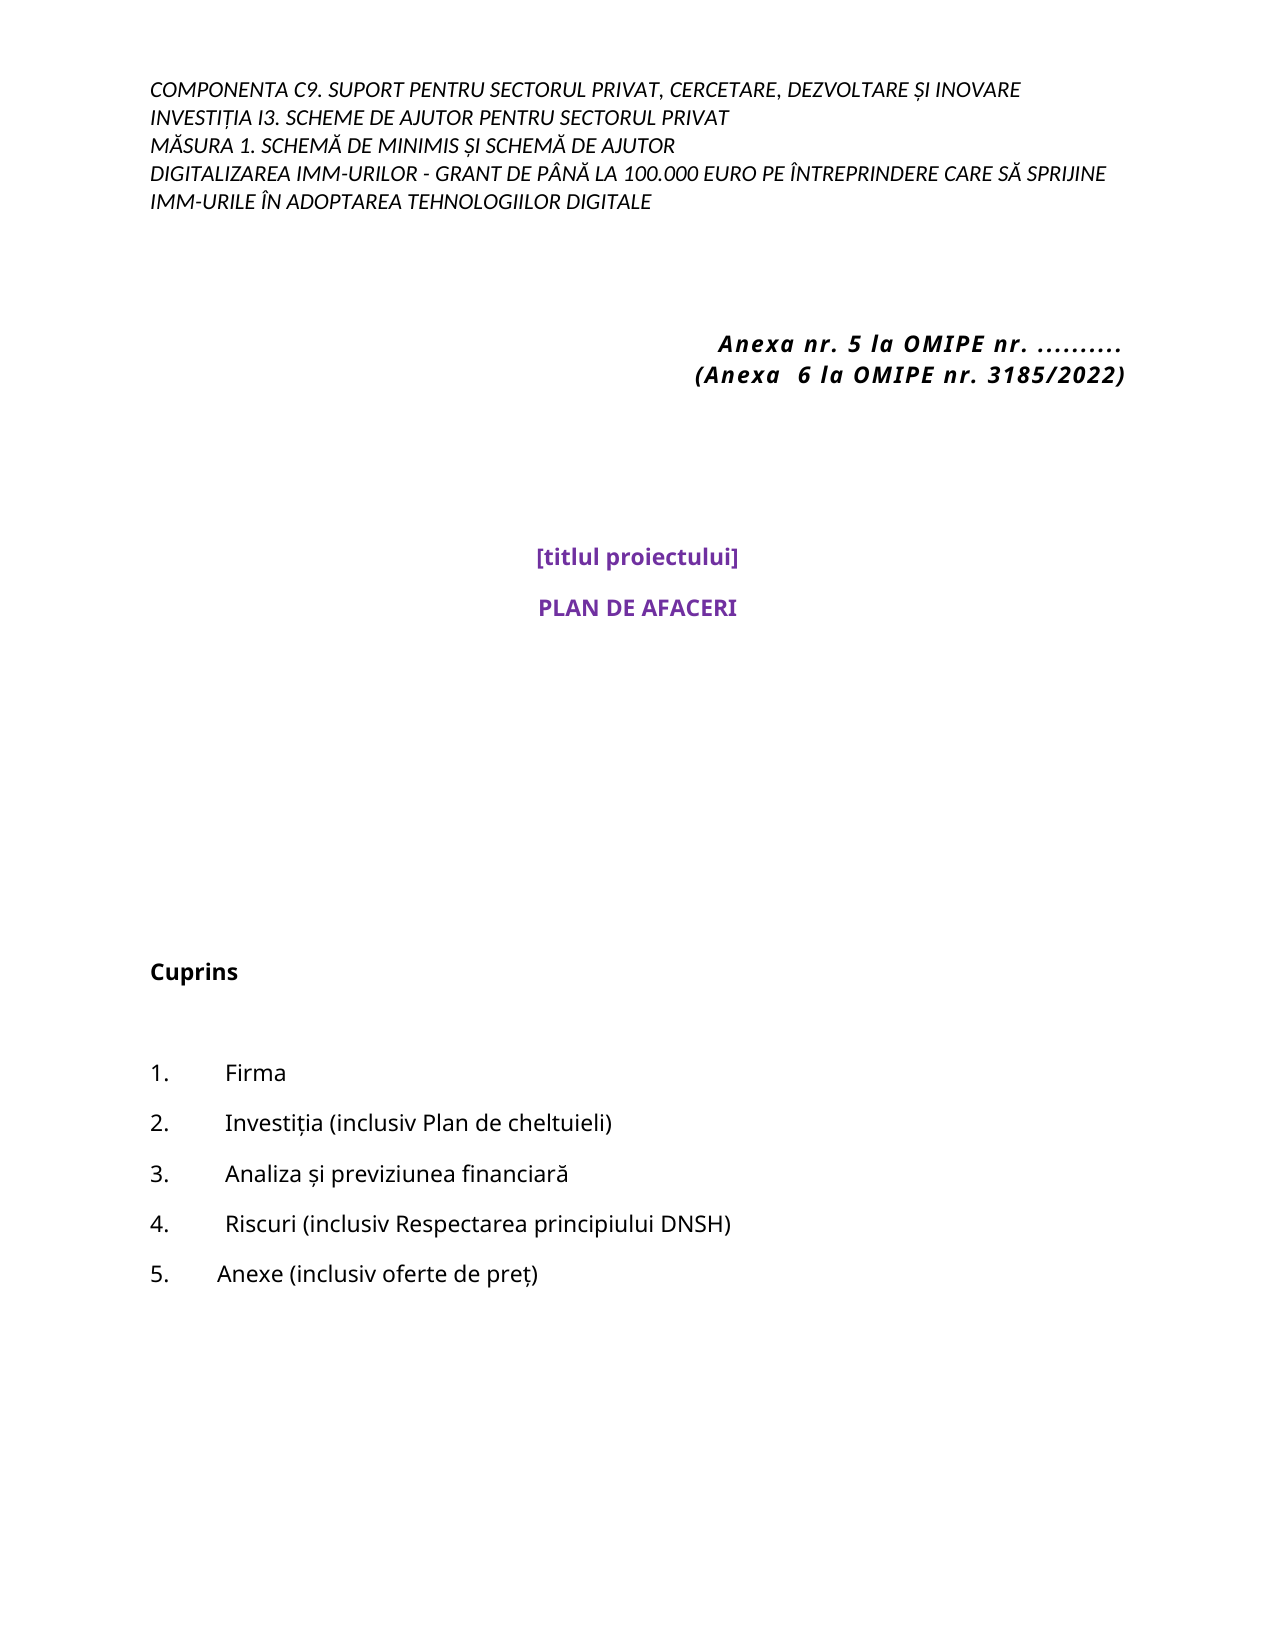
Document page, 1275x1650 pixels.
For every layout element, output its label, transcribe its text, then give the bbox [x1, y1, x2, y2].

title (Anexa 6 la OMIPE nr. 3185/2022) [150, 359, 1125, 390]
text 5. Anexe (inclusiv oferte de preț) [150, 1258, 1125, 1289]
text 4. Riscuri (inclusiv Respectarea principiului DNSH) [150, 1208, 1125, 1239]
text 1. Firma [150, 1057, 1125, 1088]
text 3. Analiza și previziunea financiară [150, 1157, 1125, 1189]
text PLAN DE AFACERI [150, 592, 1125, 623]
text [titlul proiectului] [150, 541, 1125, 572]
text Cuprins [150, 956, 1125, 987]
title Anexa nr. 5 la OMIPE nr. .......... [150, 327, 1125, 359]
text 2. Investiția (inclusiv Plan de cheltuieli) [150, 1107, 1125, 1138]
